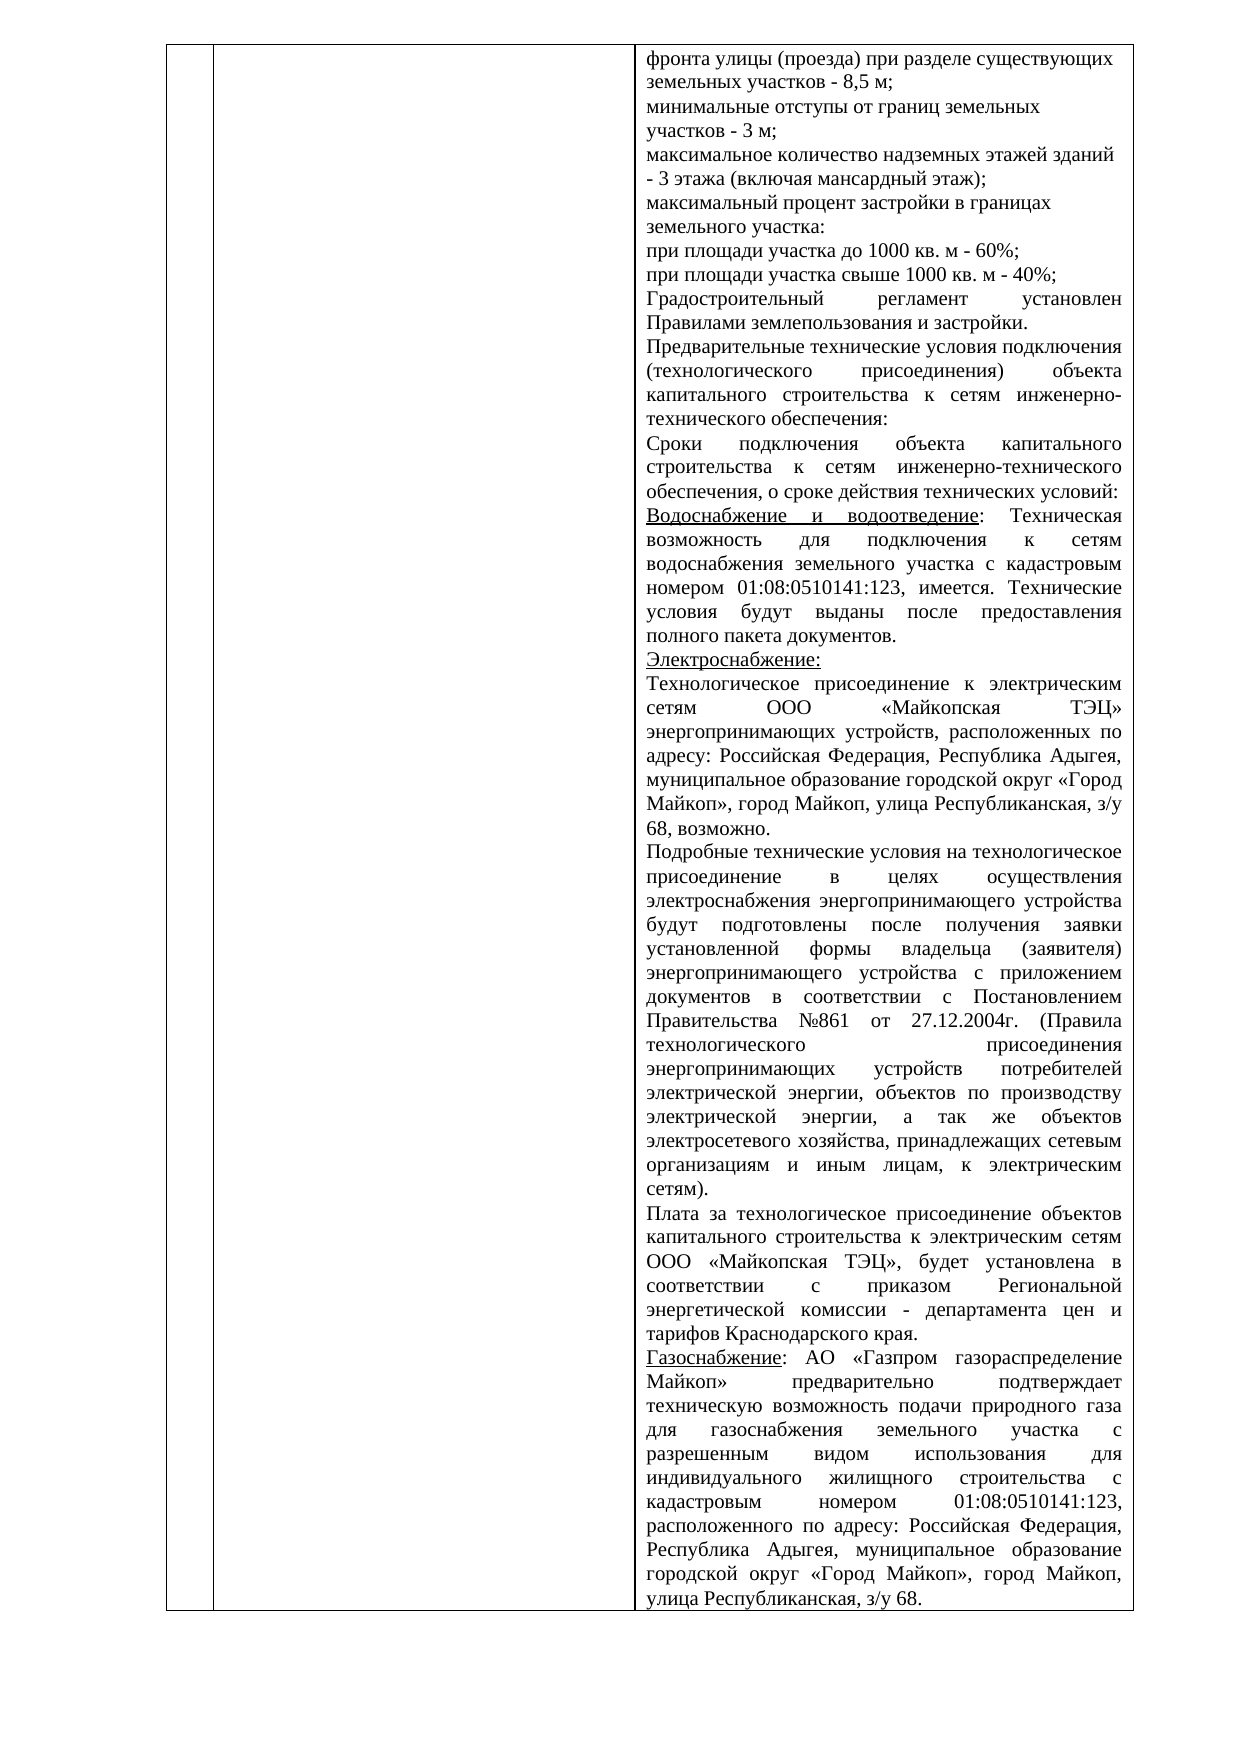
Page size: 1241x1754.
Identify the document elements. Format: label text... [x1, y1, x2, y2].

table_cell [214, 45, 634, 1609]
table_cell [636, 45, 1133, 1609]
table_cell 7 [167, 45, 213, 1609]
